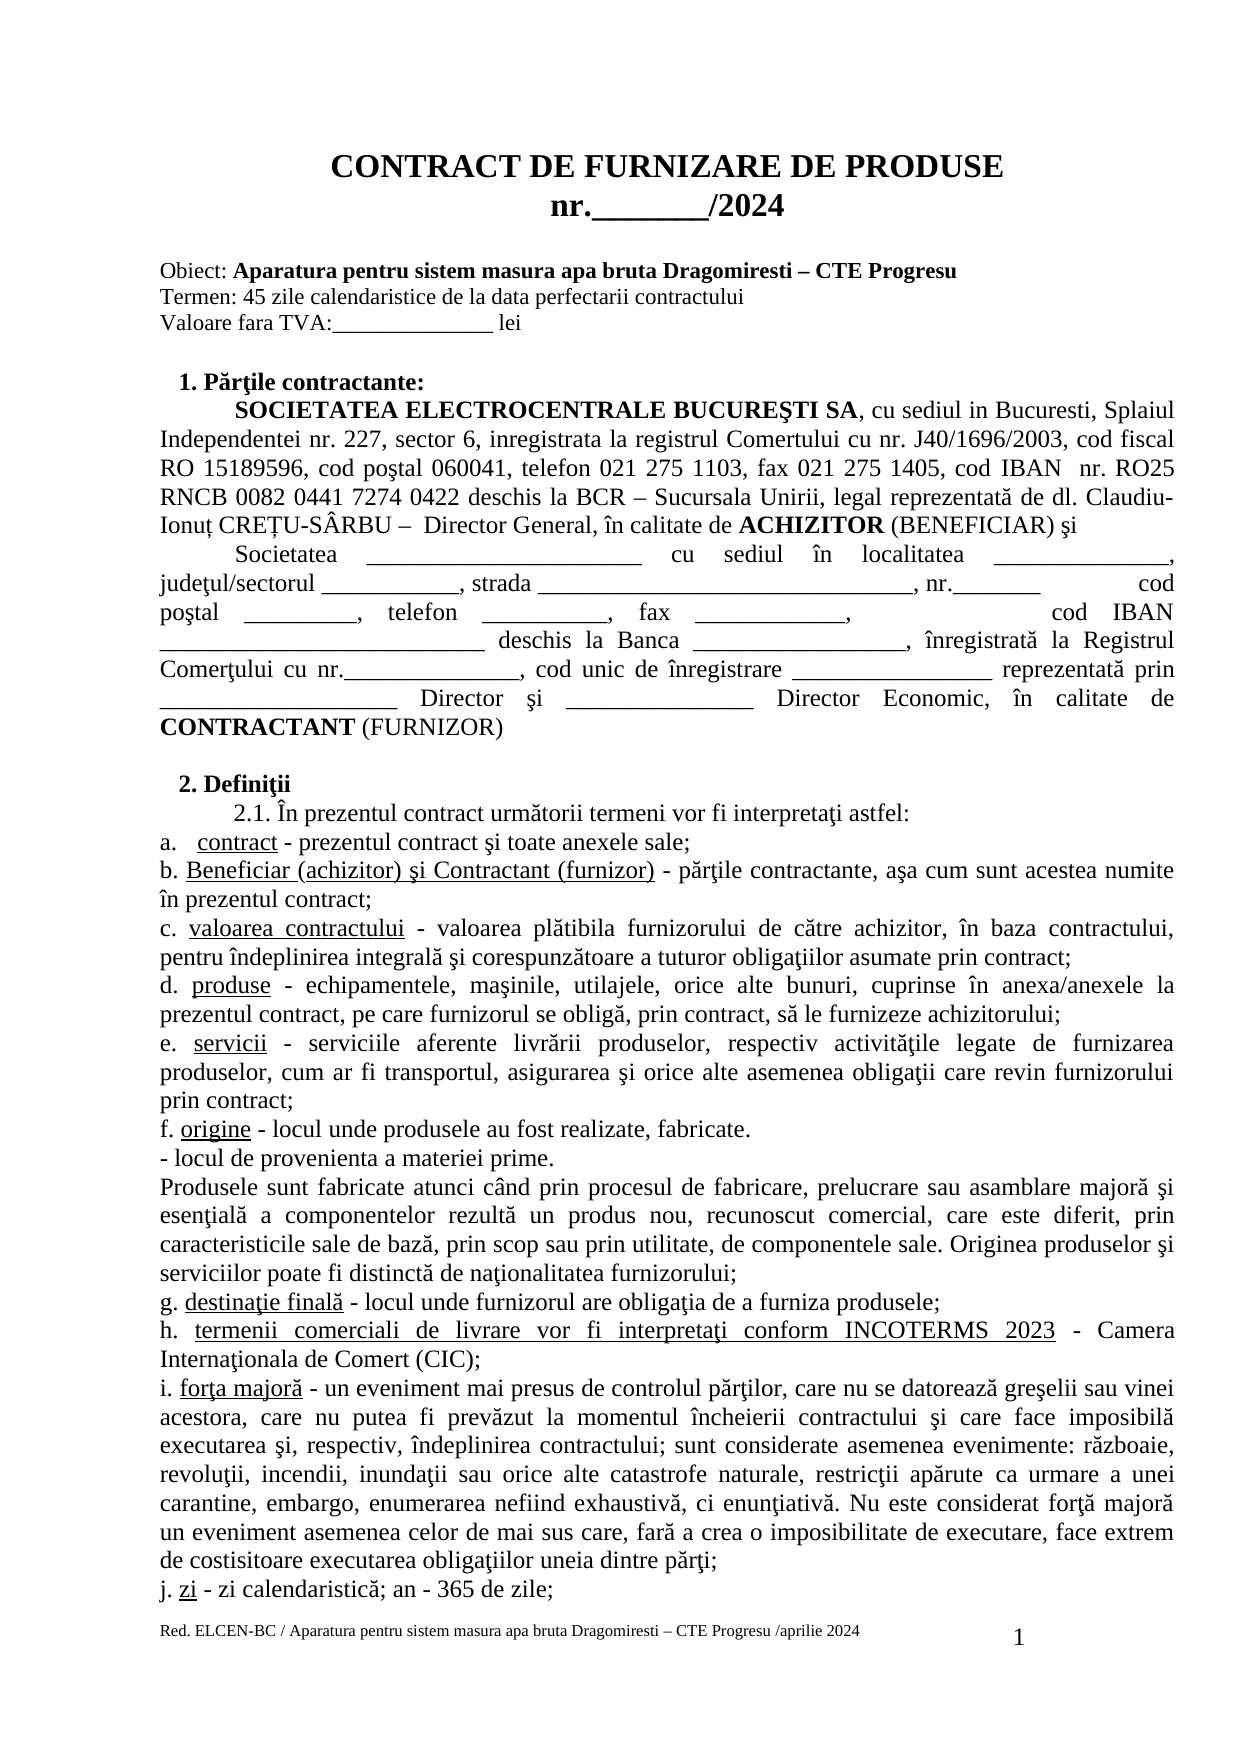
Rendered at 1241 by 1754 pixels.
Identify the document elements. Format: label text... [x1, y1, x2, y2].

text e. servicii - serviciile aferente livrării produselor, respectiv activităţile legate de furnizarea produselor, cum ar fi transportul, asigurarea şi orice alte asemenea obligaţii care revin furnizorului prin contract; [159, 1028, 1175, 1114]
text SOCIETATEA ELECTROCENTRALE BUCUREŞTI SA, cu sediul in Bucuresti, Splaiul Independentei nr. 227, sector 6, inregistrata la registrul Comertului cu nr. J40/1696/2003, cod fiscal RO 15189596, cod poştal 060041, telefon 021 275 1103, fax 021 275 1405, cod IBAN nr. RO25 RNCB 0082 0441 7274 0422 deschis la BCR – Sucursala Unirii, legal reprezentată de dl. Claudiu-Ionuț CREȚU-SÂRBU – Director General, în calitate de ACHIZITOR (BENEFICIAR) şi [159, 396, 1175, 539]
text Societatea ______________________ cu sediul în localitatea ______________, judeţul/sectorul ___________, strada ______________________________, nr._______ cod poştal _________, telefon __________, fax ____________, cod IBAN __________________________ deschis la Banca _________________, înregistrată la Registrul Comerţului cu nr.______________, cod unic de înregistrare ________________ reprezentată prin ___________________ Director şi _______________ Director Economic, în calitate de CONTRACTANT (FURNIZOR) [159, 539, 1175, 741]
text i. forţa majoră - un eveniment mai presus de controlul părţilor, care nu se datorează greşelii sau vinei acestora, care nu putea fi prevăzut la momentul încheierii contractului şi care face imposibilă executarea şi, respectiv, îndeplinirea contractului; sunt considerate asemenea evenimente: războaie, revoluţii, incendii, inundaţii sau orice alte catastrofe naturale, restricţii apărute ca urmare a unei carantine, embargo, enumerarea nefiind exhaustivă, ci enunţiativă. Nu este considerat forţă majoră un eveniment asemenea celor de mai sus care, fară a crea o imposibilitate de executare, face extrem de costisitoare executarea obligaţiilor uneia dintre părţi; [159, 1373, 1175, 1574]
text CONTRACT DE FURNIZARE DE PRODUSE nr._______/2024 [159, 146, 1175, 223]
list contract - prezentul contract şi toate anexele sale; [159, 827, 1175, 856]
text Produsele sunt fabricate atunci când prin procesul de fabricare, prelucrare sau asamblare majoră şi esenţială a componentelor rezultă un produs nou, recunoscut comercial, care este diferit, prin caracteristicile sale de bază, prin scop sau prin utilitate, de componentele sale. Originea produselor şi serviciilor poate fi distinctă de naţionalitatea furnizorului; [159, 1172, 1175, 1287]
text b. Beneficiar (achizitor) şi Contractant (furnizor) - părţile contractante, aşa cum sunt acestea numite în prezentul contract; [159, 856, 1175, 913]
text c. valoarea contractului - valoarea plătibila furnizorului de către achizitor, în baza contractului, pentru îndeplinirea integrală şi corespunzătoare a tuturor obligaţiilor asumate prin contract; [159, 913, 1175, 971]
text Obiect: Aparatura pentru sistem masura apa bruta Dragomiresti – CTE Progresu [159, 257, 1175, 283]
text Termen: 45 zile calendaristice de la data perfectarii contractului [159, 283, 1175, 309]
text 2. Definiţii [159, 769, 1175, 798]
text j. zi - zi calendaristică; an - 365 de zile; [159, 1574, 1175, 1603]
text - locul de provenienta a materiei prime. [159, 1143, 1175, 1172]
text 1. Părţile contractante: [159, 367, 1175, 396]
text g. destinaţie finală - locul unde furnizorul are obligaţia de a furniza produsele; [159, 1287, 1175, 1316]
text d. produse - echipamentele, maşinile, utilajele, orice alte bunuri, cuprinse în anexa/anexele la prezentul contract, pe care furnizorul se obligă, prin contract, să le furnizeze achizitorului; [159, 971, 1175, 1028]
text Valoare fara TVA:______________ lei [159, 309, 1175, 336]
text f. origine - locul unde produsele au fost realizate, fabricate. [159, 1114, 1175, 1143]
text h. termenii comerciali de livrare vor fi interpretaţi conform INCOTERMS 2023 - Camera Internaţionala de Comert (CIC); [159, 1316, 1175, 1373]
text 2.1. În prezentul contract următorii termeni vor fi interpretaţi astfel: [159, 798, 1175, 827]
